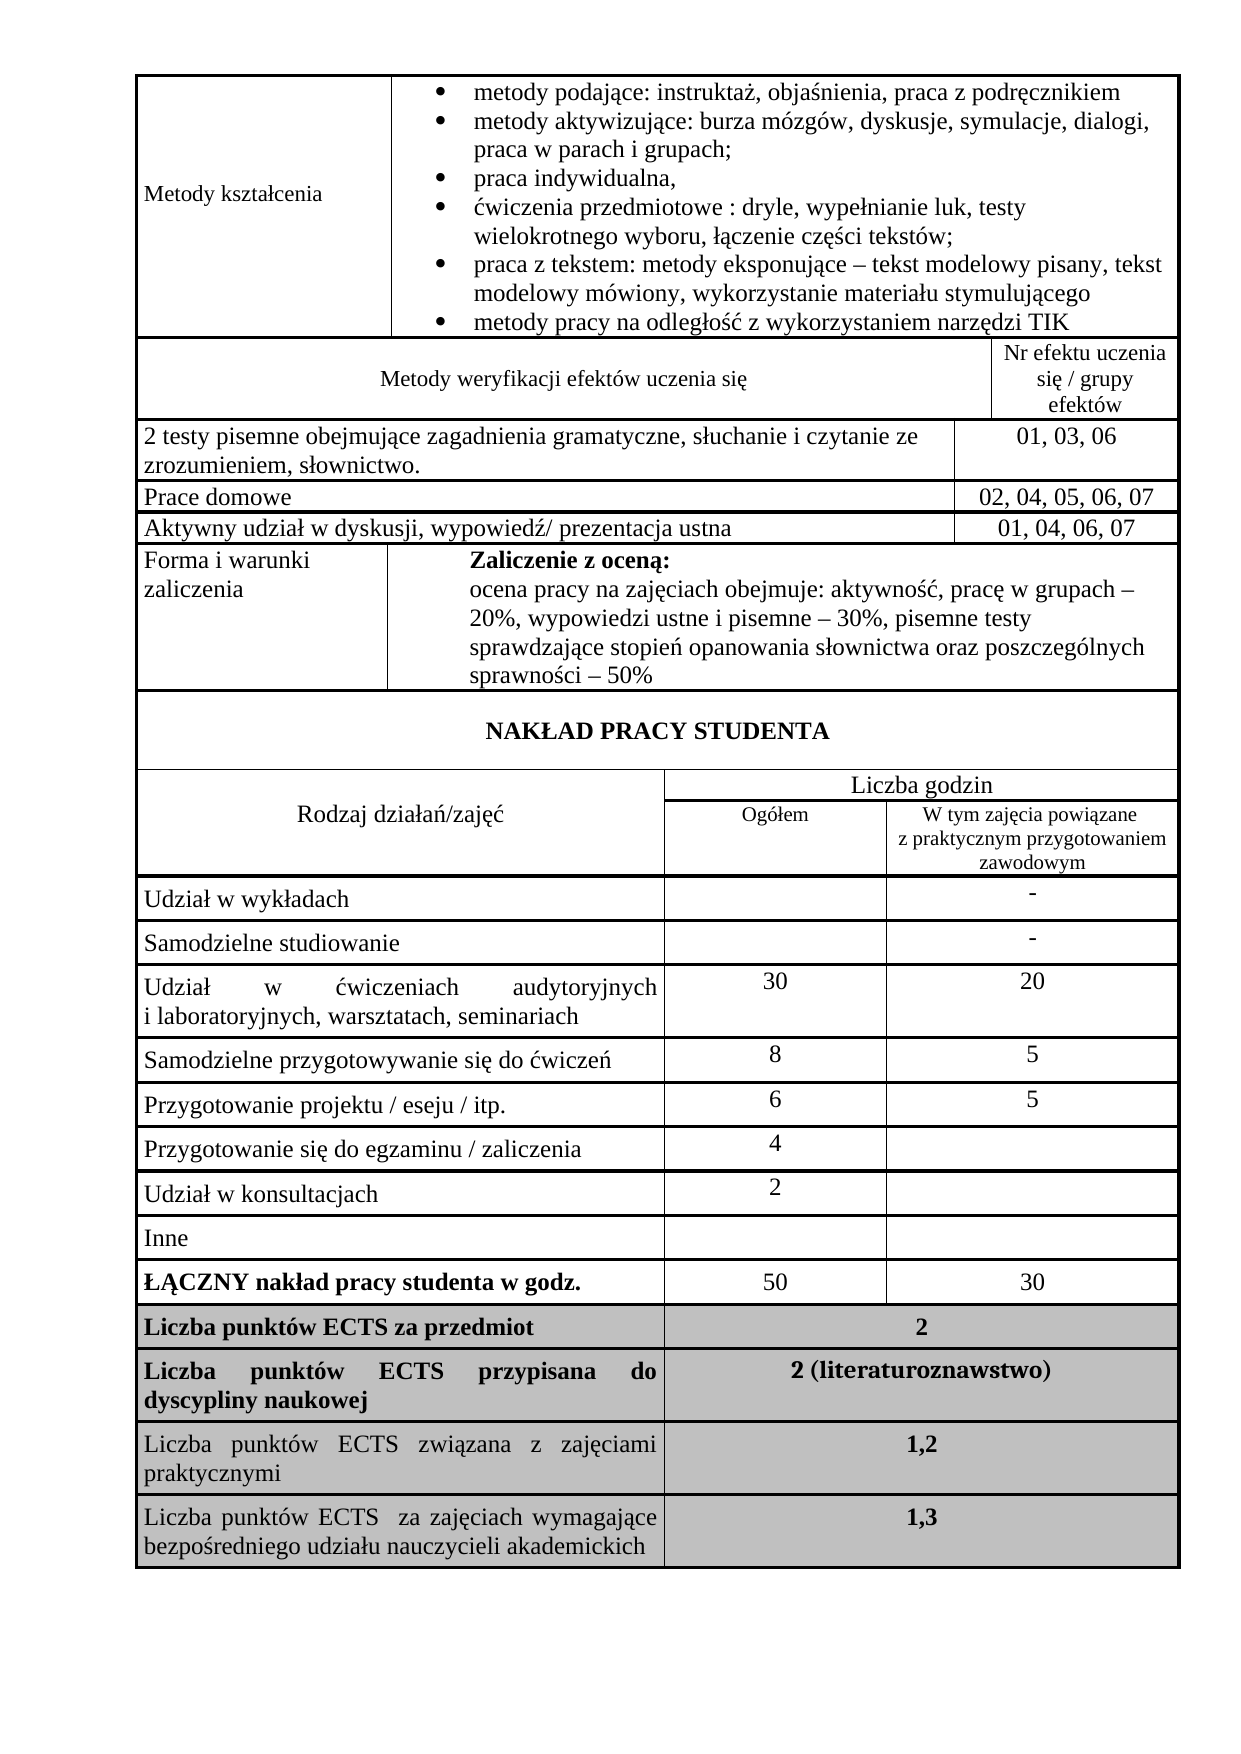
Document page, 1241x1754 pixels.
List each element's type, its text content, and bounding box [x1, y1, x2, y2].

table_cell 1,3 [665, 1496, 1177, 1566]
table_cell Nr efektu uczenia się / grupy efektów [992, 339, 1177, 418]
table_cell [887, 1128, 1177, 1169]
table_cell 5 [887, 1039, 1177, 1081]
table_cell 2 (literaturoznawstwo) [665, 1350, 1177, 1420]
table_cell NAKŁAD PRACY STUDENTA [138, 692, 1177, 769]
table_cell 02, 04, 05, 06, 07 [955, 482, 1177, 510]
table_cell ŁĄCZNY nakład pracy studenta w godz. [138, 1261, 664, 1302]
table_cell Udział w ćwiczeniach audytoryjnych i laboratoryjnych, warsztatach, seminariach [138, 966, 664, 1036]
table_cell Metody weryfikacji efektów uczenia się [138, 339, 991, 418]
table_cell Metody kształcenia [138, 77, 391, 336]
table_cell [887, 1173, 1177, 1214]
table_cell [887, 1217, 1177, 1258]
table_cell Liczba punktów ECTS za zajęciach wymagające bezpośredniego udziału nauczycieli akademickich [138, 1496, 664, 1566]
table_cell Liczba punktów ECTS przypisana do dyscypliny naukowej [138, 1350, 664, 1420]
table_cell 5 [887, 1084, 1177, 1125]
table_cell Ogółem [665, 802, 886, 874]
table_cell Liczba punktów ECTS za przedmiot [138, 1306, 664, 1347]
table_cell Rodzaj działań/zajęć [138, 770, 664, 874]
table_cell Forma i warunki zaliczenia [138, 545, 387, 689]
table_cell 01, 04, 06, 07 [955, 514, 1177, 542]
table_cell Samodzielne studiowanie [138, 922, 664, 963]
table_cell [665, 878, 886, 919]
table_cell 4 [665, 1128, 886, 1169]
table_cell W tym zajęcia powiązane z praktycznym przygotowaniem zawodowym [887, 802, 1177, 874]
table_cell 30 [665, 966, 886, 1036]
table_cell Przygotowanie projektu / eseju / itp. [138, 1084, 664, 1125]
table_cell 50 [665, 1261, 886, 1302]
table_cell Udział w wykładach [138, 878, 664, 919]
table_cell Samodzielne przygotowywanie się do ćwiczeń [138, 1039, 664, 1081]
table_cell 30 [887, 1261, 1177, 1302]
table_cell - [887, 878, 1177, 919]
table_cell Zaliczenie z oceną: ocena pracy na zajęciach obejmuje: aktywność, pracę w grupach – 20%, wypowiedzi ustne i pisemne – 30%, pisemne testy sprawdzające stopień opanowania słownictwa oraz poszczególnych sprawności – 50% [388, 545, 1177, 689]
table_cell 2 [665, 1173, 886, 1214]
table_cell Liczba punktów ECTS związana z zajęciami praktycznymi [138, 1423, 664, 1493]
table_cell 2 [665, 1306, 1177, 1347]
table_cell 1,2 [665, 1423, 1177, 1493]
table_cell Udział w konsultacjach [138, 1173, 664, 1214]
table_cell Prace domowe [138, 482, 954, 510]
table_cell Przygotowanie się do egzaminu / zaliczenia [138, 1128, 664, 1169]
table_cell 01, 03, 06 [955, 421, 1177, 478]
table_cell Aktywny udział w dyskusji, wypowiedź/ prezentacja ustna [138, 514, 954, 542]
table_cell 2 testy pisemne obejmujące zagadnienia gramatyczne, słuchanie i czytanie ze zrozumieniem, słownictwo. [138, 421, 954, 478]
table_cell Inne [138, 1217, 664, 1258]
table_cell - [887, 922, 1177, 963]
table_cell [665, 922, 886, 963]
table_cell 6 [665, 1084, 886, 1125]
table_cell Liczba godzin [665, 770, 1177, 799]
table_cell 20 [887, 966, 1177, 1036]
table_cell 8 [665, 1039, 886, 1081]
table_cell [665, 1217, 886, 1258]
table_cell metody podające: instruktaż, objaśnienia, praca z podręcznikiem metody aktywizujące: burza mózgów, dyskusje, symulacje, dialogi, praca w parach i grupach; praca indywidualna, ćwiczenia przedmiotowe : dryle, wypełnianie luk, testy wielokrotnego wyboru, łączenie części tekstów; praca z tekstem: metody eksponujące – tekst modelowy pisany, tekst modelowy mówiony, wykorzystanie materiału stymulującego metody pracy na odległość z wykorzystaniem narzędzi TIK [392, 77, 1177, 336]
